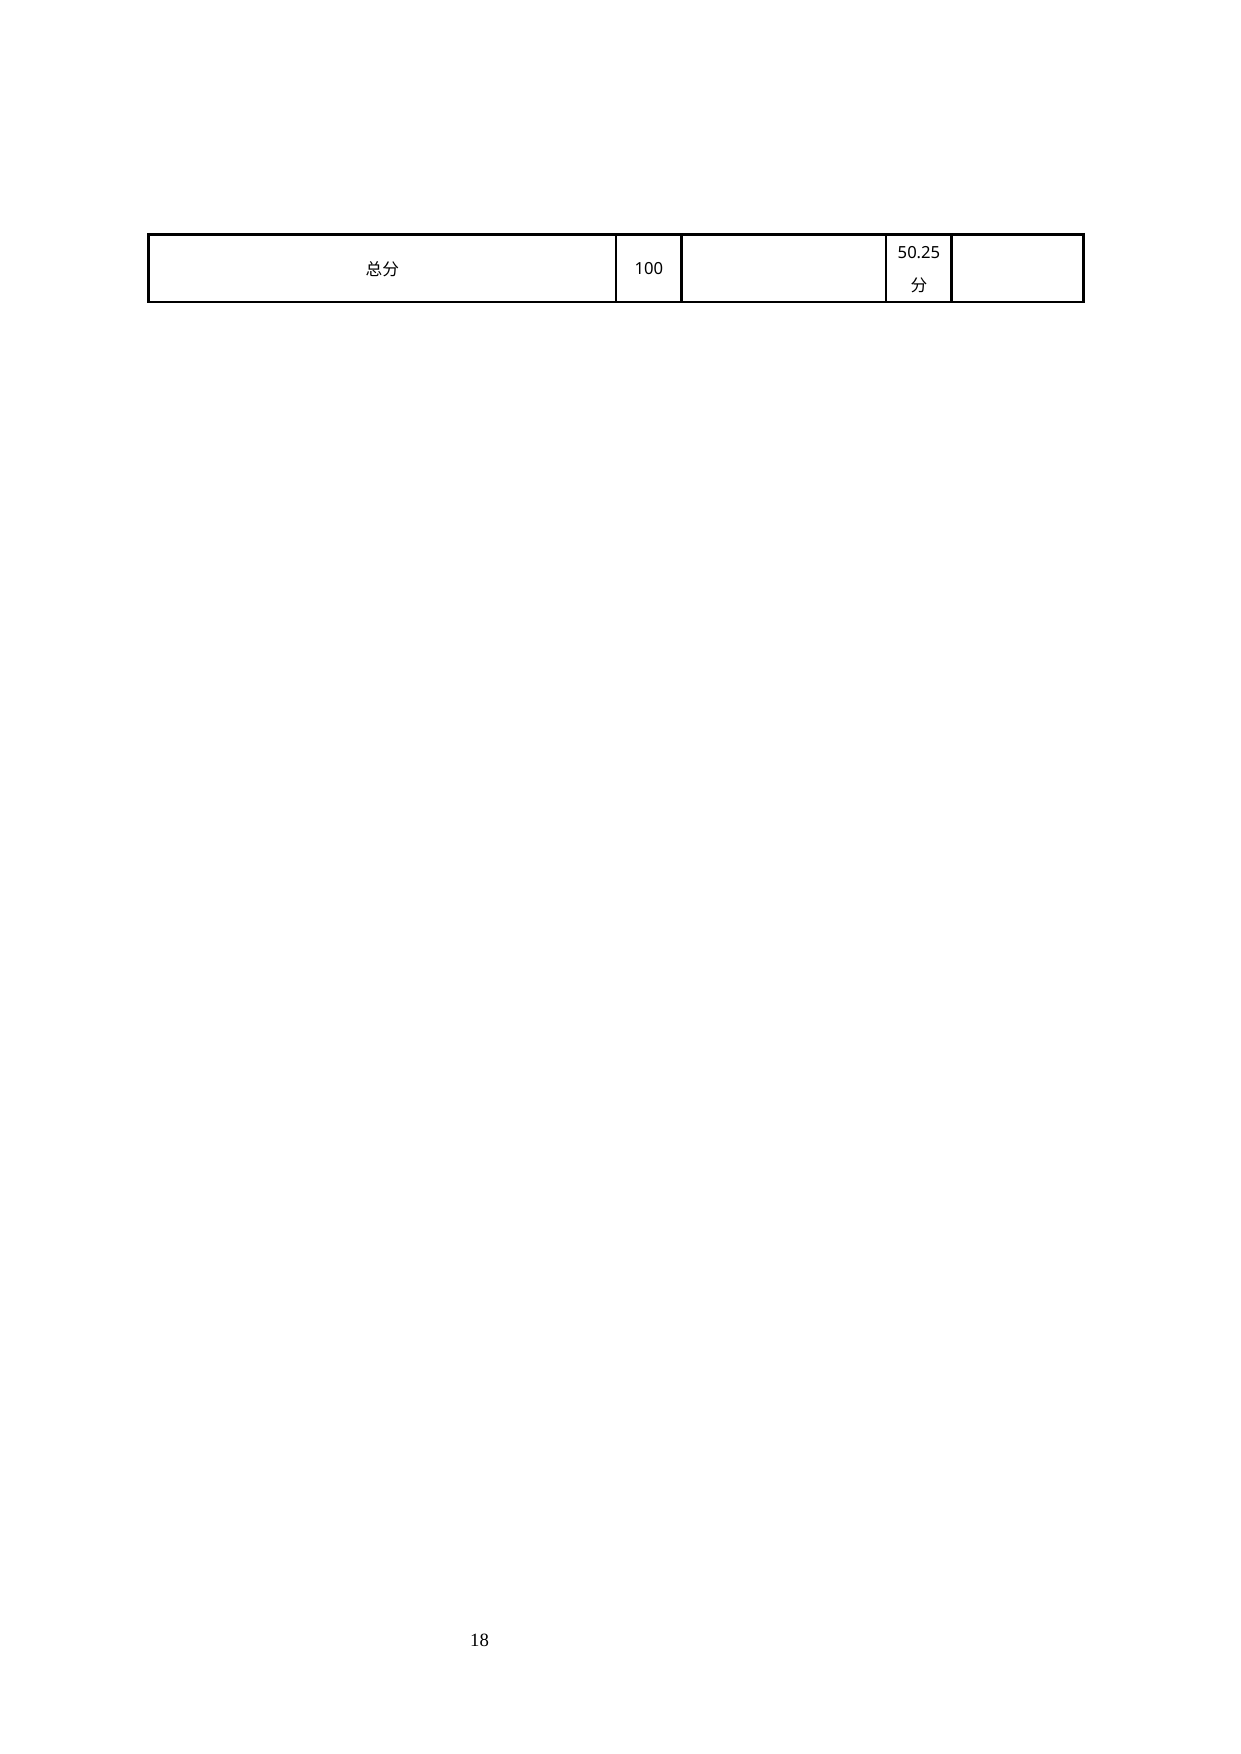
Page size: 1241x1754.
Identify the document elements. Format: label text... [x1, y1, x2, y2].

table_cell 总分 [150, 236, 615, 301]
table_cell 50.25分 [887, 236, 950, 301]
table_cell [683, 236, 885, 301]
table_cell 100 [617, 236, 680, 301]
table_cell [953, 236, 1082, 301]
